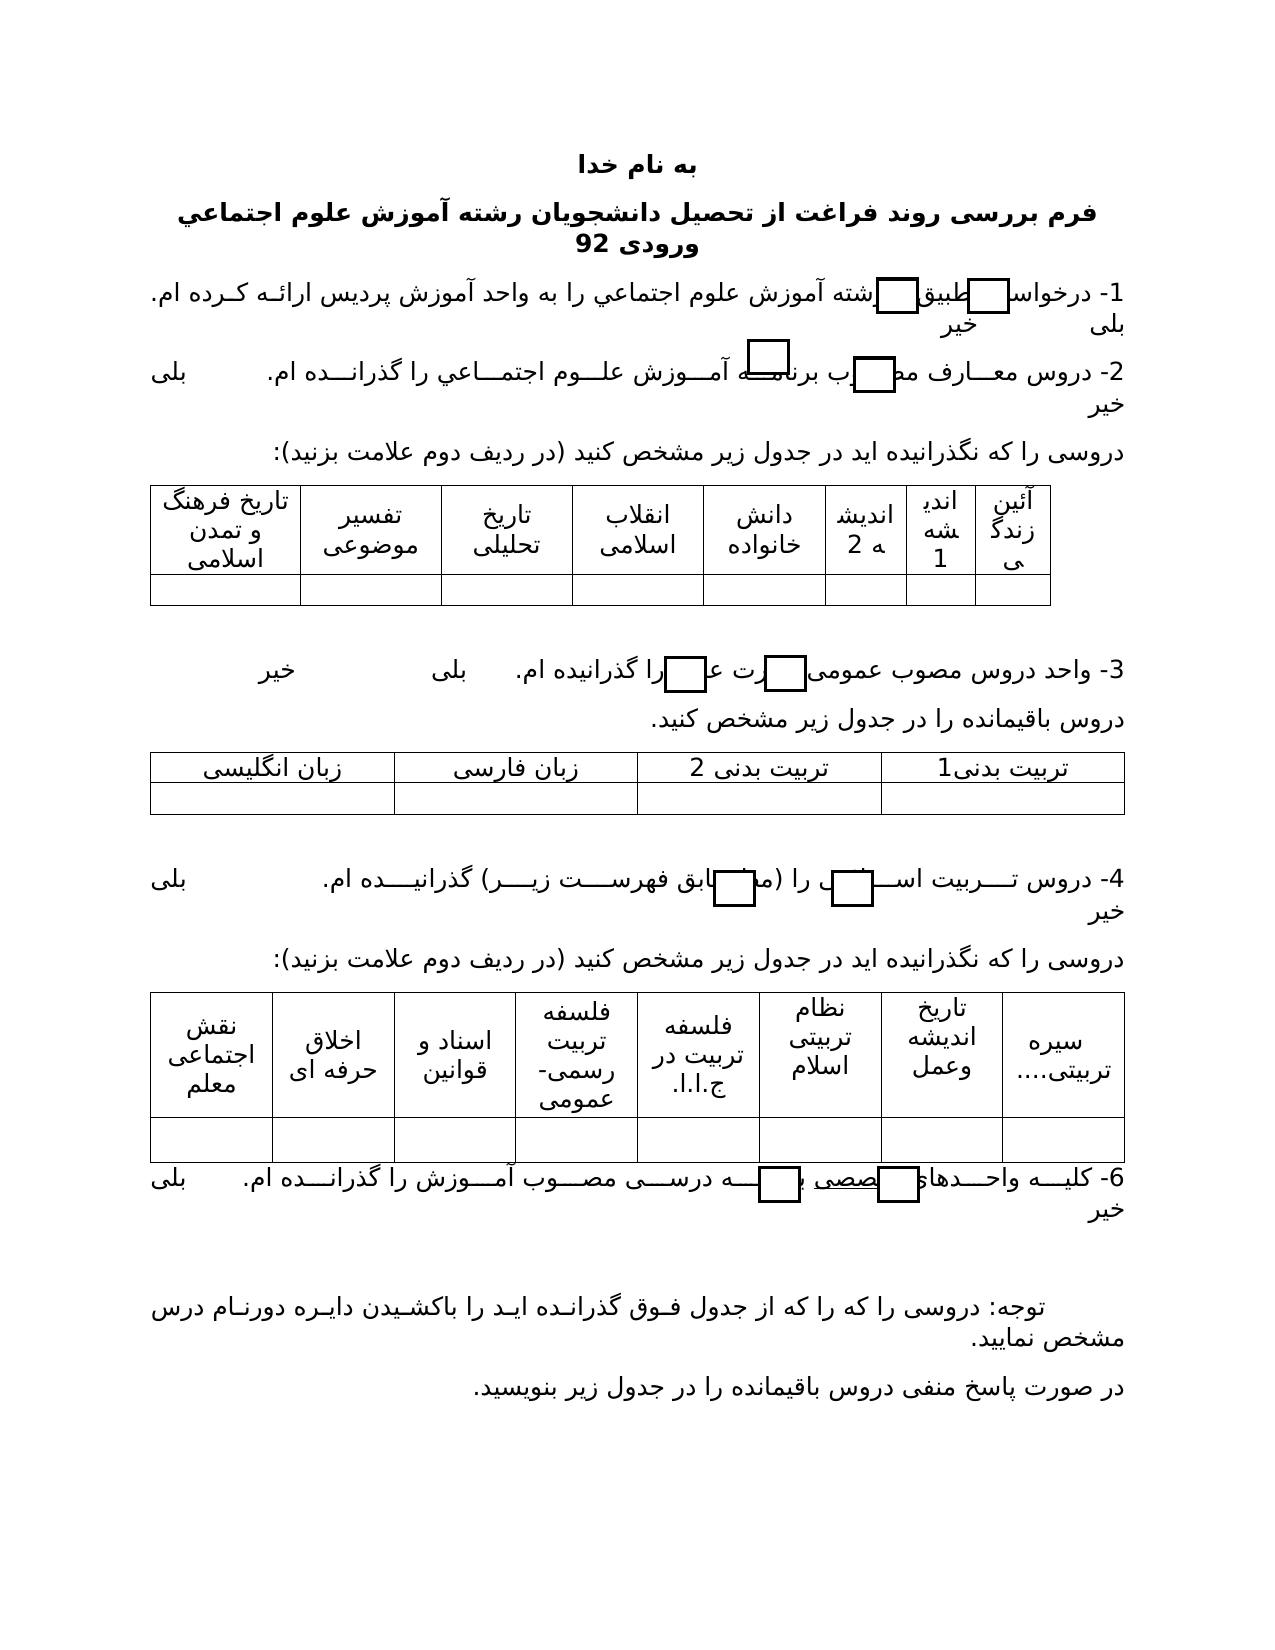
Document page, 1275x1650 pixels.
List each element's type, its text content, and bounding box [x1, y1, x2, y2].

table_cell [826, 575, 906, 605]
text 6- کلیه واحدهای تخصصی برنامه درسی مصوب آموزش را گذرانده ام. بلی خیر [150, 1163, 1125, 1223]
table_header اندیشه 2 [826, 486, 906, 573]
table_header دانش خانواده [704, 486, 825, 573]
table_cell [395, 1118, 515, 1162]
table_cell [301, 575, 441, 605]
text 2- دروس معارف مصوب برنامه آموزش علوم اجتماعي را گذرانده ام. بلی خیر [150, 357, 1125, 418]
text دروسی را که نگذرانیده اید در جدول زیر مشخص کنید (در ردیف دوم علامت بزنید): [150, 437, 1125, 466]
table_cell [638, 1118, 759, 1162]
table_header انقلاب اسلامی [573, 486, 703, 573]
text به نام خدا [150, 150, 1125, 179]
table_cell [638, 783, 881, 814]
text 3- واحد دروس مصوب عمومی وزارت علوم را گذرانیده ام. بلی خیر [807, 656, 1125, 685]
text دروسی را که نگذرانیده اید در جدول زیر مشخص کنید (در ردیف دوم علامت بزنید): [150, 944, 1125, 973]
table_header اسناد و قوانین [395, 993, 515, 1117]
text 3- واحد دروس مصوب عمومی وزارت علوم را گذرانیده ام. بلی خیر [150, 656, 664, 685]
table_cell [273, 1118, 394, 1162]
text فرم بررسی روند فراغت از تحصیل دانشجویان رشته آموزش علوم اجتماعي ورودی 92 [150, 198, 1125, 259]
table_header تاریخ اندیشه وعمل [882, 993, 1002, 1117]
table_header نظام تربیتی اسلام [760, 993, 881, 1117]
table_header تربیت بدنی 2 [638, 753, 881, 782]
table_cell [976, 575, 1050, 605]
table_header اندیشه 1 [907, 486, 975, 573]
table_cell [151, 575, 300, 605]
table_cell [151, 783, 394, 814]
table_header آئین زندگی [976, 486, 1050, 573]
text 1- درخواست تطبیق با رشته آموزش علوم اجتماعي را به واحد آموزش پردیس ارائه کرده ام. بلی خیر [150, 278, 1125, 338]
table_header تربیت بدنی1 [882, 753, 1124, 782]
table_cell [442, 575, 572, 605]
table_cell [907, 575, 975, 605]
table_header زبان انگلیسی [151, 753, 394, 782]
table_cell [573, 575, 703, 605]
table_header فلسفه تربیت در ج.ا.ا. [638, 993, 759, 1117]
table_cell [882, 783, 1124, 814]
text توجه: دروسی را که را که از جدول فوق گذرانده اید را باکشیدن دایره دورنام درس مشخص نمایید. [150, 1292, 1125, 1353]
table_header اخلاق حرفه ای [273, 993, 394, 1117]
table_header تاریخ فرهنگ و تمدن اسلامی [151, 486, 300, 573]
table_header نقش اجتماعی معلم [151, 993, 272, 1117]
text دروس باقیمانده را در جدول زیر مشخص کنید. [150, 704, 1125, 733]
text در صورت پاسخ منفی دروس باقیمانده را در جدول زیر بنویسید. [150, 1372, 1125, 1401]
table_cell [760, 1118, 881, 1162]
table_cell [704, 575, 825, 605]
table_header زبان فارسی [395, 753, 637, 782]
table_cell [1003, 1118, 1124, 1162]
text 4- دروس تربیت اسلامی را (مطابق فهرست زیر) گذرانیده ام. بلی خیر [150, 864, 1125, 925]
table_cell [882, 1118, 1002, 1162]
table_cell [516, 1118, 637, 1162]
table_header سیره تربیتی.... [1003, 993, 1124, 1117]
table_header تاریخ تحلیلی [442, 486, 572, 573]
table_cell [395, 783, 637, 814]
table_header تفسیر موضوعی [301, 486, 441, 573]
table_cell [151, 1118, 272, 1162]
table_header فلسفه تربیت رسمی-عمومی [516, 993, 637, 1117]
